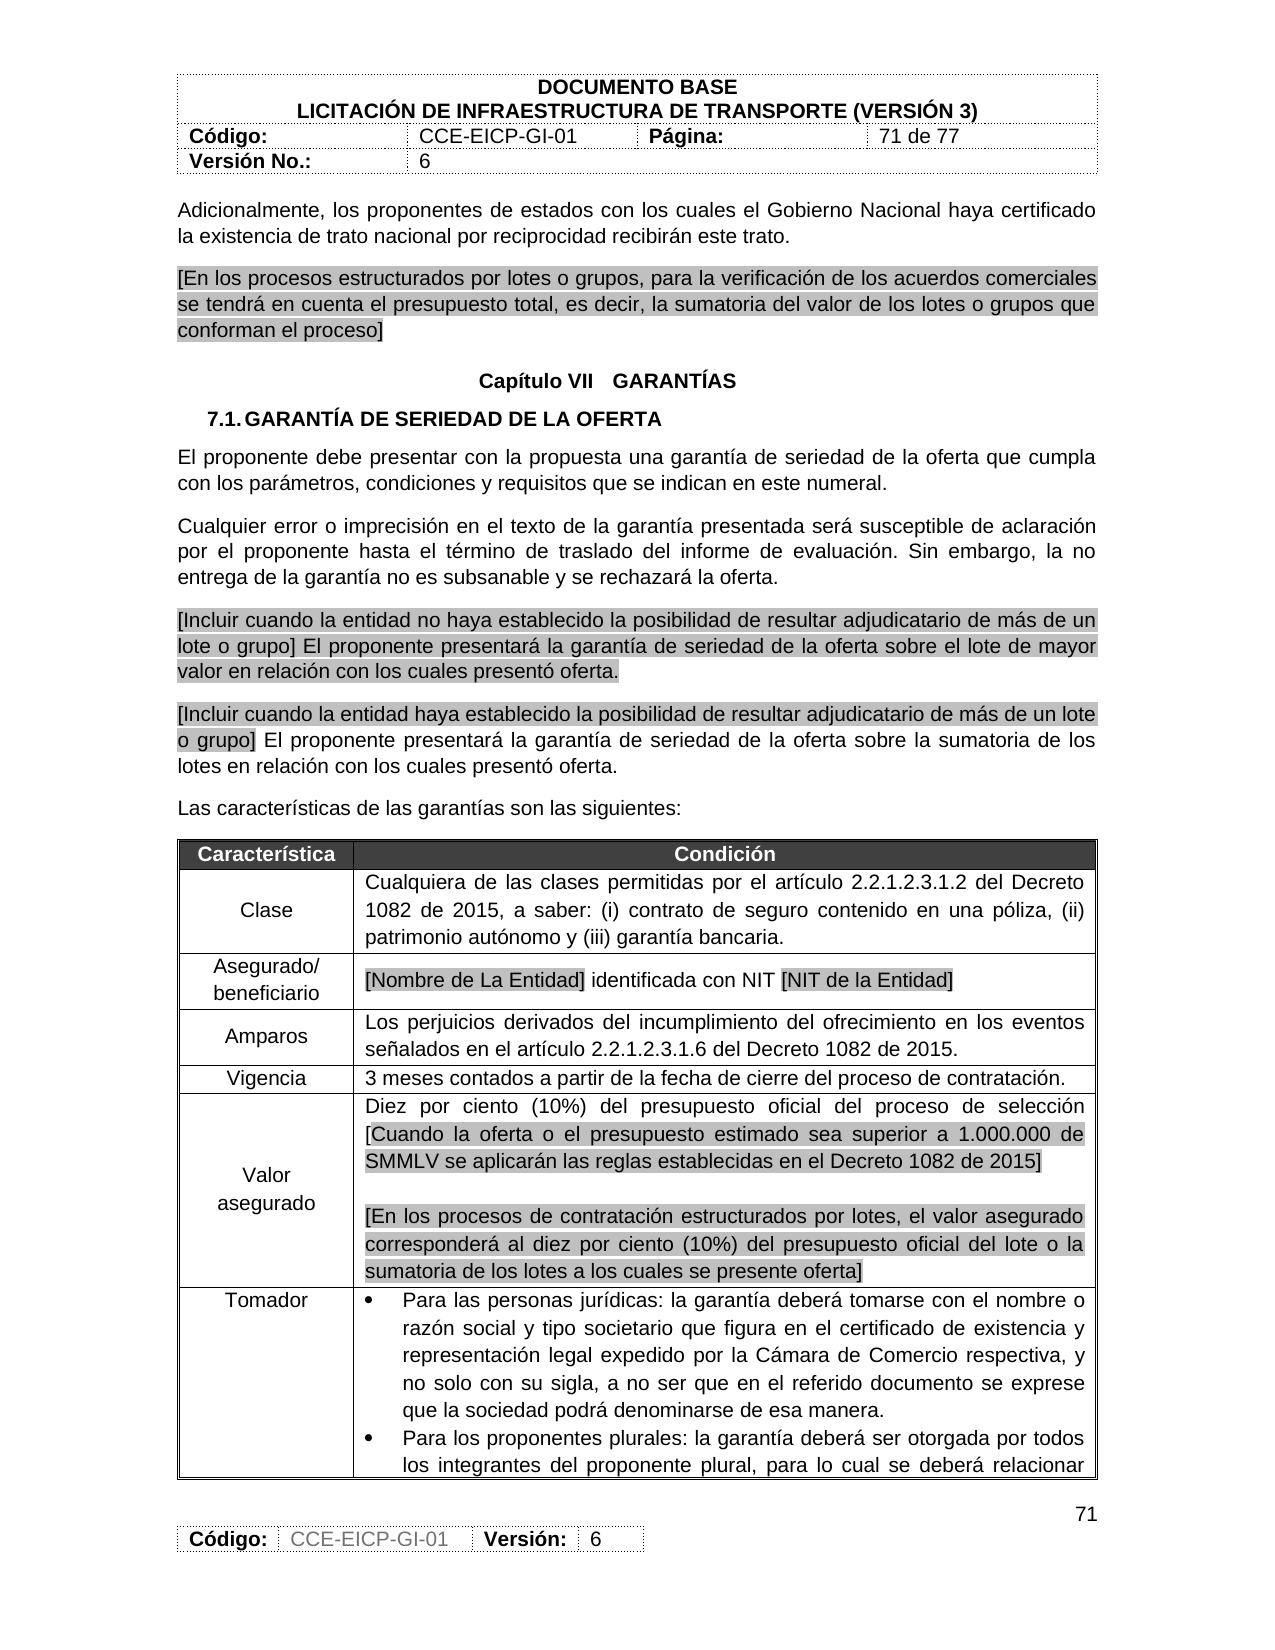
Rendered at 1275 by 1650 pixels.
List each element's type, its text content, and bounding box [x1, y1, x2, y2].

table_cell 3 meses contados a partir de la fecha de cierre del proceso de contratación. [354, 1066, 1095, 1093]
text Las características de las garantías son las siguientes: [177, 796, 1098, 820]
text Adicionalmente, los proponentes de estados con los cuales el Gobierno Nacional haya certificado la existencia de trato nacional por reciprocidad recibirán este trato. [177, 198, 1098, 247]
text El proponente debe presentar con la propuesta una garantía de seriedad de la oferta que cumpla con los parámetros, condiciones y requisitos que se indican en este numeral. [177, 445, 1098, 495]
table_cell Asegurado/ beneficiario [180, 954, 353, 1009]
table_cell Tomador [180, 1288, 353, 1477]
table_cell Los perjuicios derivados del incumplimiento del ofrecimiento en los eventos señalados en el artículo 2.2.1.2.3.1.6 del Decreto 1082 de 2015. [354, 1010, 1095, 1065]
table_cell Diez por ciento (10%) del presupuesto oficial del proceso de selección [Cuando la oferta o el presupuesto estimado sea superior a 1.000.000 de SMMLV se aplicarán las reglas establecidas en el Decreto 1082 de 2015] [En los procesos de contratación estructurados por lotes, el valor asegurado corresponderá al diez por ciento (10%) del presupuesto oficial del lote o la sumatoria de los lotes a los cuales se presente oferta] [354, 1094, 1095, 1287]
table_header Característica [180, 842, 353, 869]
table_cell Vigencia [180, 1066, 353, 1093]
table_cell Clase [180, 870, 353, 953]
subtitle GARANTÍAS [177, 368, 1098, 392]
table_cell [354, 1288, 1095, 1477]
text [En los procesos estructurados por lotes o grupos, para la verificación de los acuerdos comerciales se tendrá en cuenta el presupuesto total, es decir, la sumatoria del valor de los lotes o grupos que conforman el proceso] [177, 316, 1098, 342]
table_cell Amparos [180, 1010, 353, 1065]
table_cell Cualquiera de las clases permitidas por el artículo 2.2.1.2.3.1.2 del Decreto 1082 de 2015, a saber: (i) contrato de seguro contenido en una póliza, (ii) patrimonio autónomo y (iii) garantía bancaria. [354, 870, 1095, 953]
table_header Condición [354, 842, 1095, 869]
table_cell [Nombre de La Entidad] identificada con NIT [NIT de la Entidad] [354, 954, 1095, 1009]
text Cualquier error o imprecisión en el texto de la garantía presentada será susceptible de aclaración por el proponente hasta el término de traslado del informe de evaluación. Sin embargo, la no entrega de la garantía no es subsanable y se rechazará la oferta. [177, 513, 1098, 589]
table_cell Valor asegurado [180, 1094, 353, 1287]
text [Incluir cuando la entidad haya establecido la posibilidad de resultar adjudicatario de más de un lote o grupo] El proponente presentará la garantía de seriedad de la oferta sobre la sumatoria de los lotes en relación con los cuales presentó oferta. [177, 726, 1098, 777]
subtitle GARANTÍA DE SERIEDAD DE LA OFERTA [207, 407, 1098, 431]
text [Incluir cuando la entidad no haya establecido la posibilidad de resultar adjudicatario de más de un lote o grupo] El proponente presentará la garantía de seriedad de la oferta sobre el lote de mayor valor en relación con los cuales presentó oferta. [177, 657, 1098, 683]
